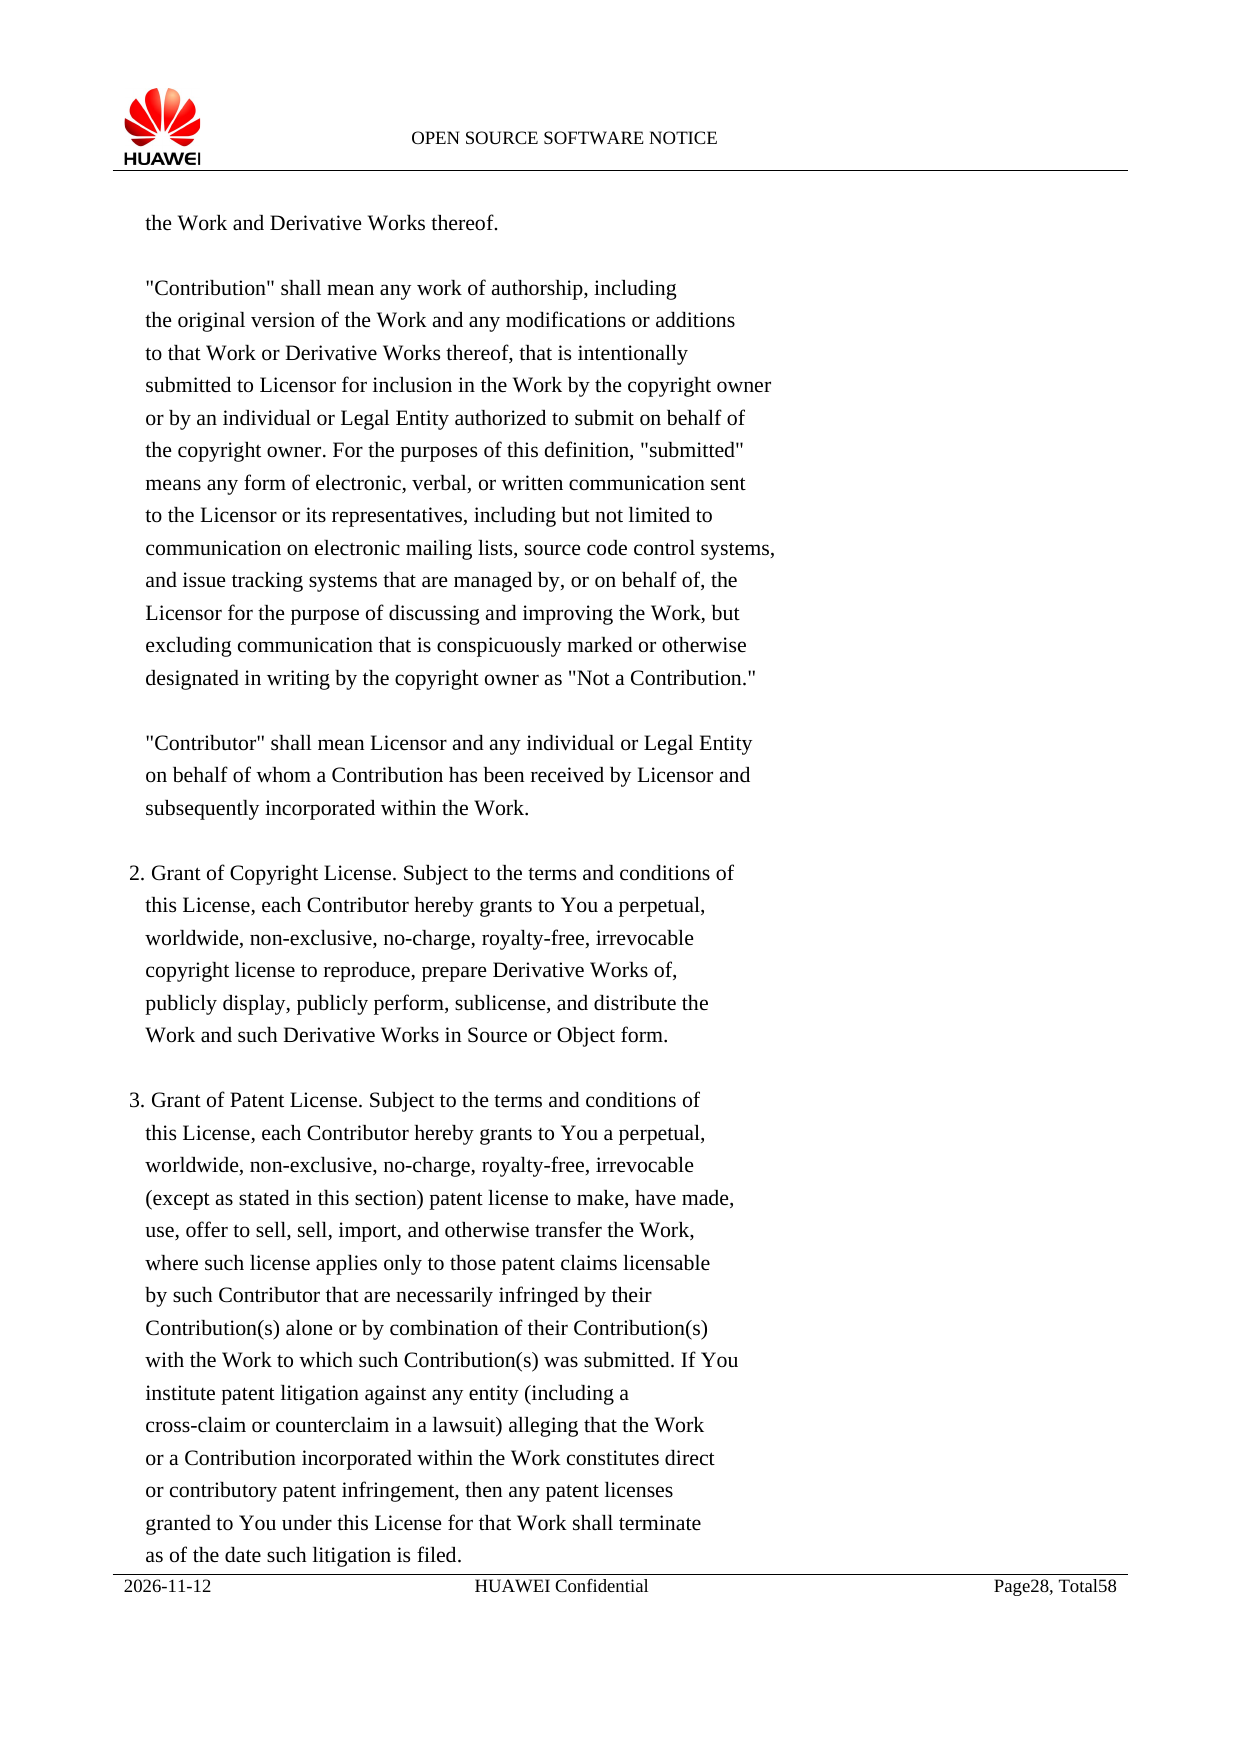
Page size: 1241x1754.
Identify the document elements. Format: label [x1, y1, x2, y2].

picture [124, 88, 201, 165]
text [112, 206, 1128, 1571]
